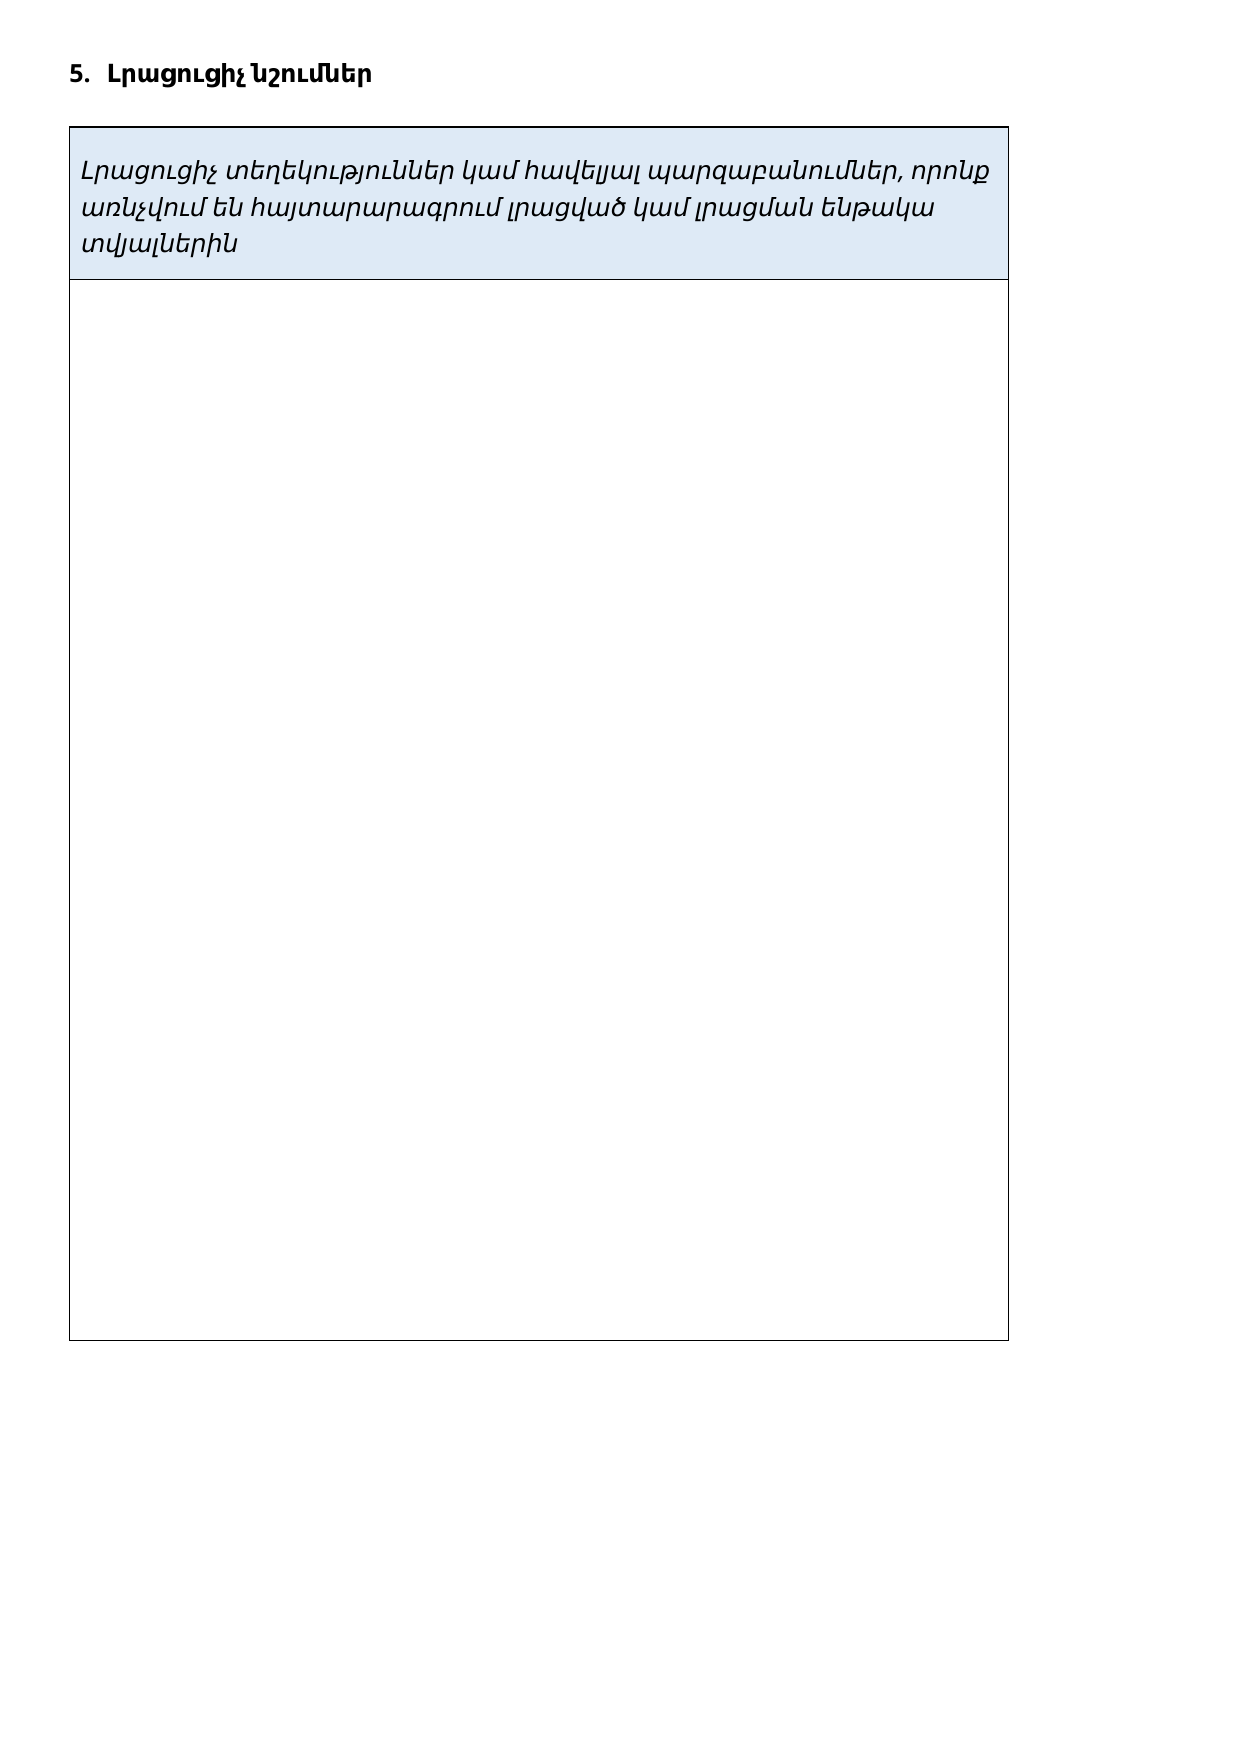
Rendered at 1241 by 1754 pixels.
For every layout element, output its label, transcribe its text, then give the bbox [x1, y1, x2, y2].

table_cell [70, 280, 1008, 1340]
table_header Լրացուցիչ տեղեկություններ կամ հավելյալ պարզաբանումներ, որոնք առնչվում են հայտարարագրում լրացված կամ լրացման ենթակա տվյալներին [70, 128, 1008, 279]
list Լրացուցիչ նշումներ [69, 56, 1152, 89]
